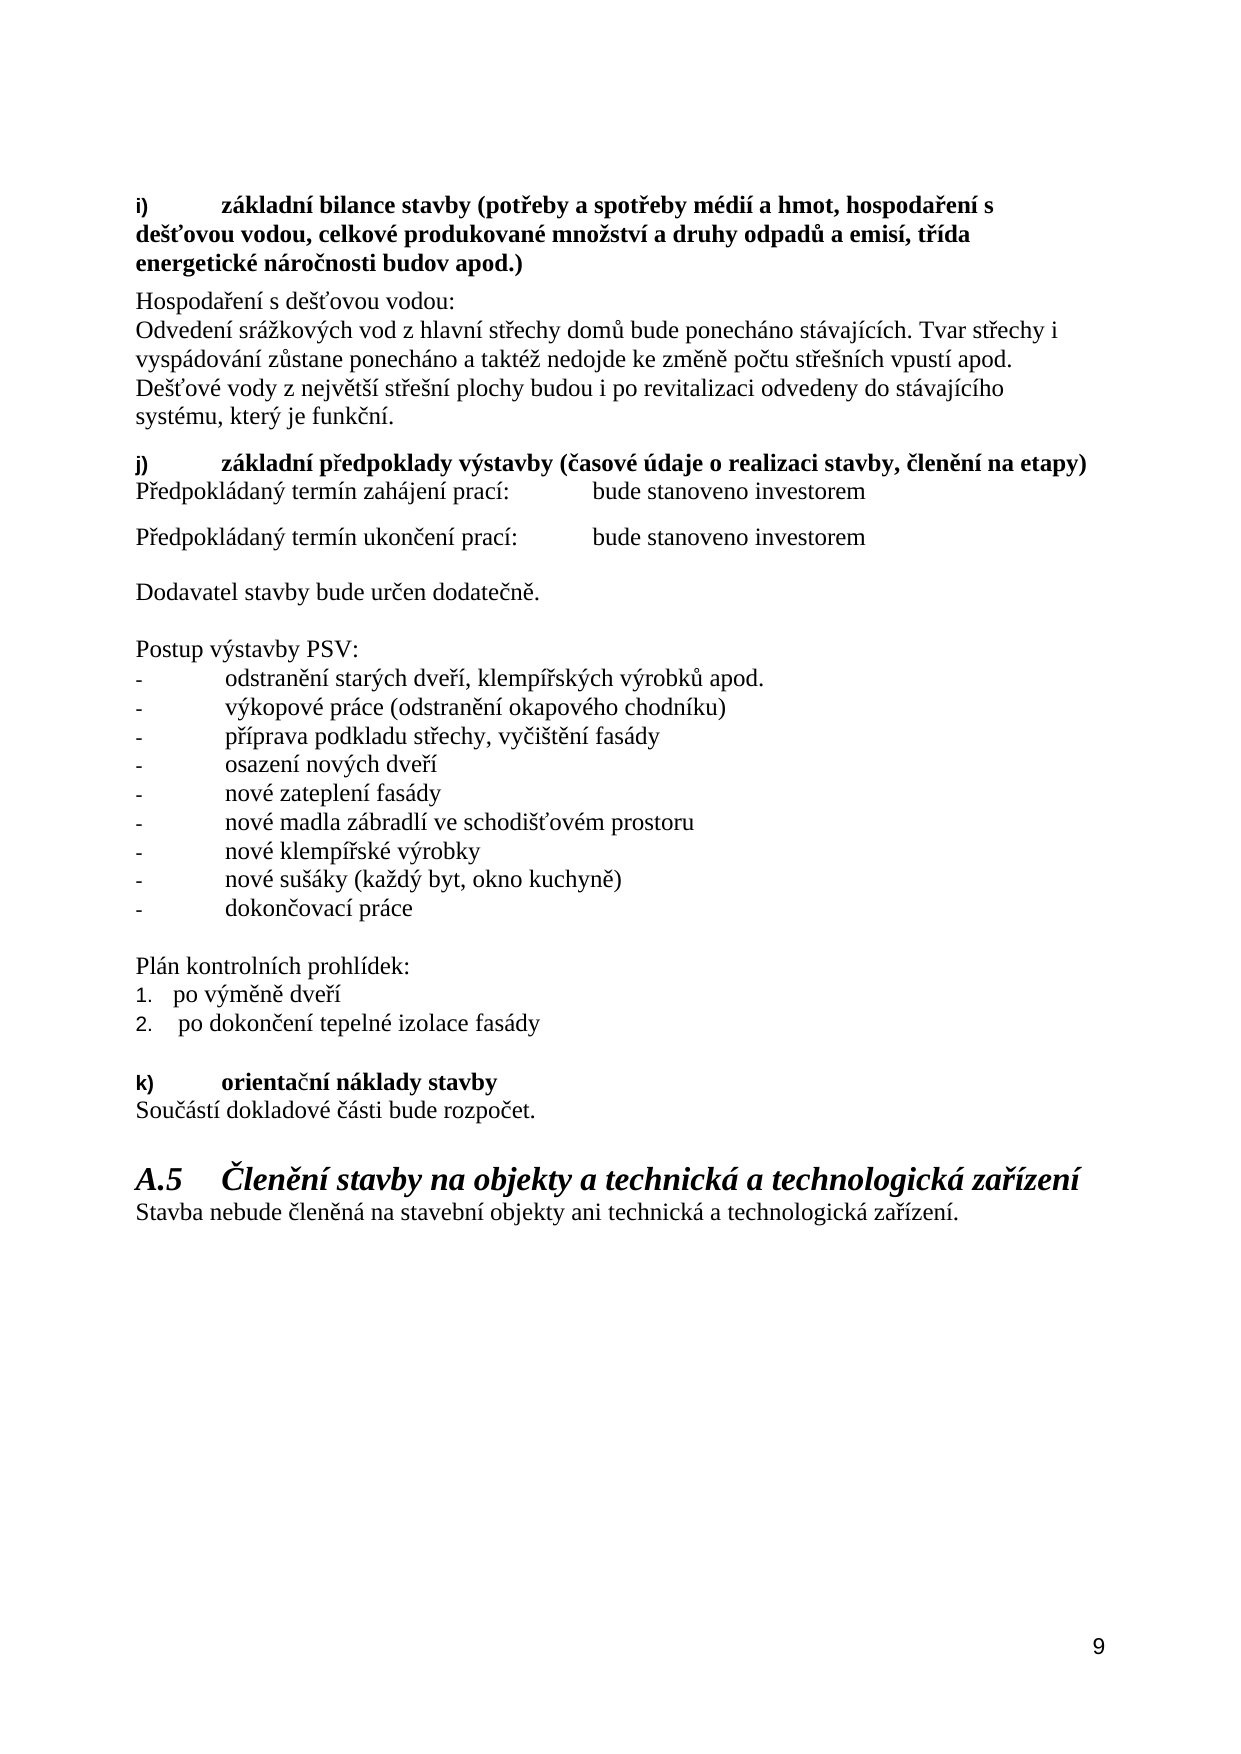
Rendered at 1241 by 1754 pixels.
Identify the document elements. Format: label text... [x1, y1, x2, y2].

text Postup výstavby PSV: [135, 634, 1105, 663]
list po dokončení tepelné izolace fasády [135, 1008, 1105, 1037]
list po výměně dveří [135, 979, 1105, 1008]
subtitle orientační náklady stavby [135, 1067, 1105, 1096]
list nové sušáky (každý byt, okno kuchyně) [135, 864, 1105, 893]
text Předpokládaný termín zahájení prací: bude stanoveno investorem [135, 476, 1105, 505]
text Dodavatel stavby bude určen dodatečně. [135, 577, 1105, 606]
subtitle Hospodaření s dešťovou vodou: [135, 286, 1105, 315]
list dokončovací práce [135, 893, 1105, 922]
subtitle Členění stavby na objekty a technická a technologická zařízení [135, 1159, 1105, 1197]
list nové klempířské výrobky [135, 836, 1105, 864]
list příprava podkladu střechy, vyčištění fasády [135, 721, 1105, 749]
list nové zateplení fasády [135, 778, 1105, 807]
text Odvedení srážkových vod z hlavní střechy domů bude ponecháno stávajících. Tvar střechy i vyspádování zůstane ponecháno a taktéž nedojde ke změně počtu střešních vpustí apod. Dešťové vody z největší střešní plochy budou i po revitalizaci odvedeny do stávajícího systému, který je funkční. [135, 315, 1083, 430]
list odstranění starých dveří, klempířských výrobků apod. [135, 663, 1105, 692]
text Předpokládaný termín ukončení prací: bude stanoveno investorem [135, 522, 1105, 551]
list výkopové práce (odstranění okapového chodníku) [135, 692, 1105, 721]
list osazení nových dveří [135, 749, 1105, 778]
text Součástí dokladové části bude rozpočet. [135, 1096, 1105, 1124]
list nové madla zábradlí ve schodišťovém prostoru [135, 807, 1105, 836]
text Plán kontrolních prohlídek: [135, 951, 1105, 979]
subtitle základní bilance stavby (potřeby a spotřeby médií a hmot, hospodaření s dešťovou vodou, celkové produkované množství a druhy odpadů a emisí, třída energetické náročnosti budov apod.) [135, 190, 1061, 277]
text Stavba nebude členěná na stavební objekty ani technická a technologická zařízení. [135, 1197, 1105, 1226]
subtitle základní předpoklady výstavby (časové údaje o realizaci stavby, členění na etapy) [135, 448, 1105, 476]
